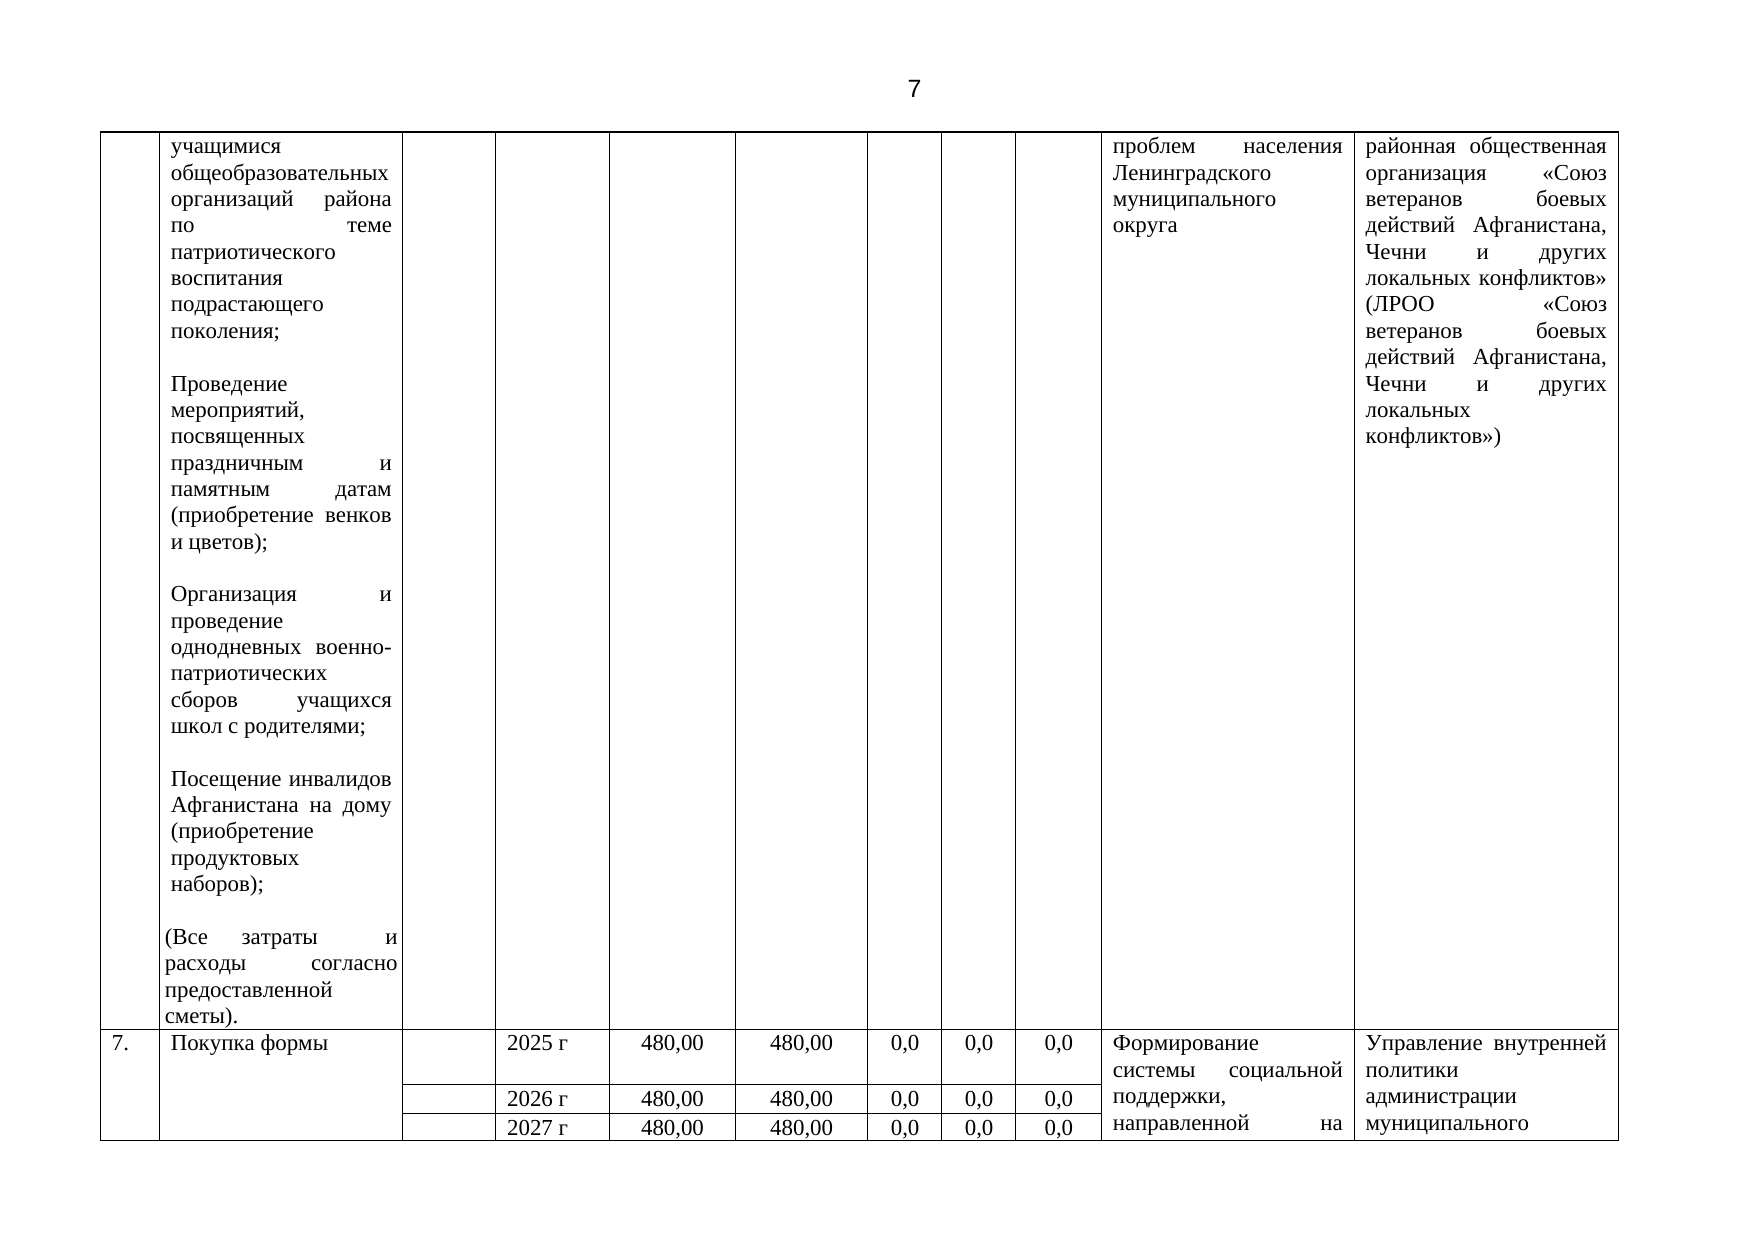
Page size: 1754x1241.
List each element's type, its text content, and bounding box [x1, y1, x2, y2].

table_cell Покупка формы [160, 1030, 402, 1140]
table_cell 2025 г [496, 1030, 609, 1084]
table_cell [403, 1030, 495, 1084]
table_cell 0,0 [868, 1030, 941, 1084]
table_cell [1016, 133, 1101, 1028]
table_cell 7. [101, 1030, 159, 1140]
table_cell [736, 133, 867, 1028]
table_cell 0,0 [1016, 1030, 1101, 1084]
table_cell [868, 133, 941, 1028]
table_cell [403, 1114, 495, 1140]
table_cell Управление внутренней политики администрации муниципального образования, Уманское районное казачье общество отдельского казачьего общества - Ейский казачий отдел Кубанского войскового казачьего общества [1355, 1030, 1618, 1140]
table_cell Формирование системы социальной поддержки, направленной на решение актуальных, социально значимых проблем населения Ленинградского муниципального округа [1102, 1030, 1354, 1140]
table_cell 0,0 [942, 1030, 1015, 1084]
table_cell 480,00 [736, 1114, 867, 1140]
table_cell [403, 1085, 495, 1113]
table_cell 480,00 [610, 1114, 735, 1140]
table_cell 480,00 [736, 1085, 867, 1113]
table_cell [610, 133, 735, 1028]
table_cell 480,00 [610, 1085, 735, 1113]
table_cell 0,0 [942, 1114, 1015, 1140]
table_cell 0,0 [868, 1085, 941, 1113]
table_cell 2026 г [496, 1085, 609, 1113]
table_cell 0,0 [868, 1114, 941, 1140]
table_cell 0,0 [1016, 1085, 1101, 1113]
table_cell 480,00 [736, 1030, 867, 1084]
table_cell 0,0 [942, 1085, 1015, 1113]
table_cell 480,00 [610, 1030, 735, 1084]
table_cell [496, 133, 609, 1028]
table_cell [942, 133, 1015, 1028]
table_cell 2027 г [496, 1114, 609, 1140]
table_cell 0,0 [1016, 1114, 1101, 1140]
table_cell [403, 133, 495, 1028]
